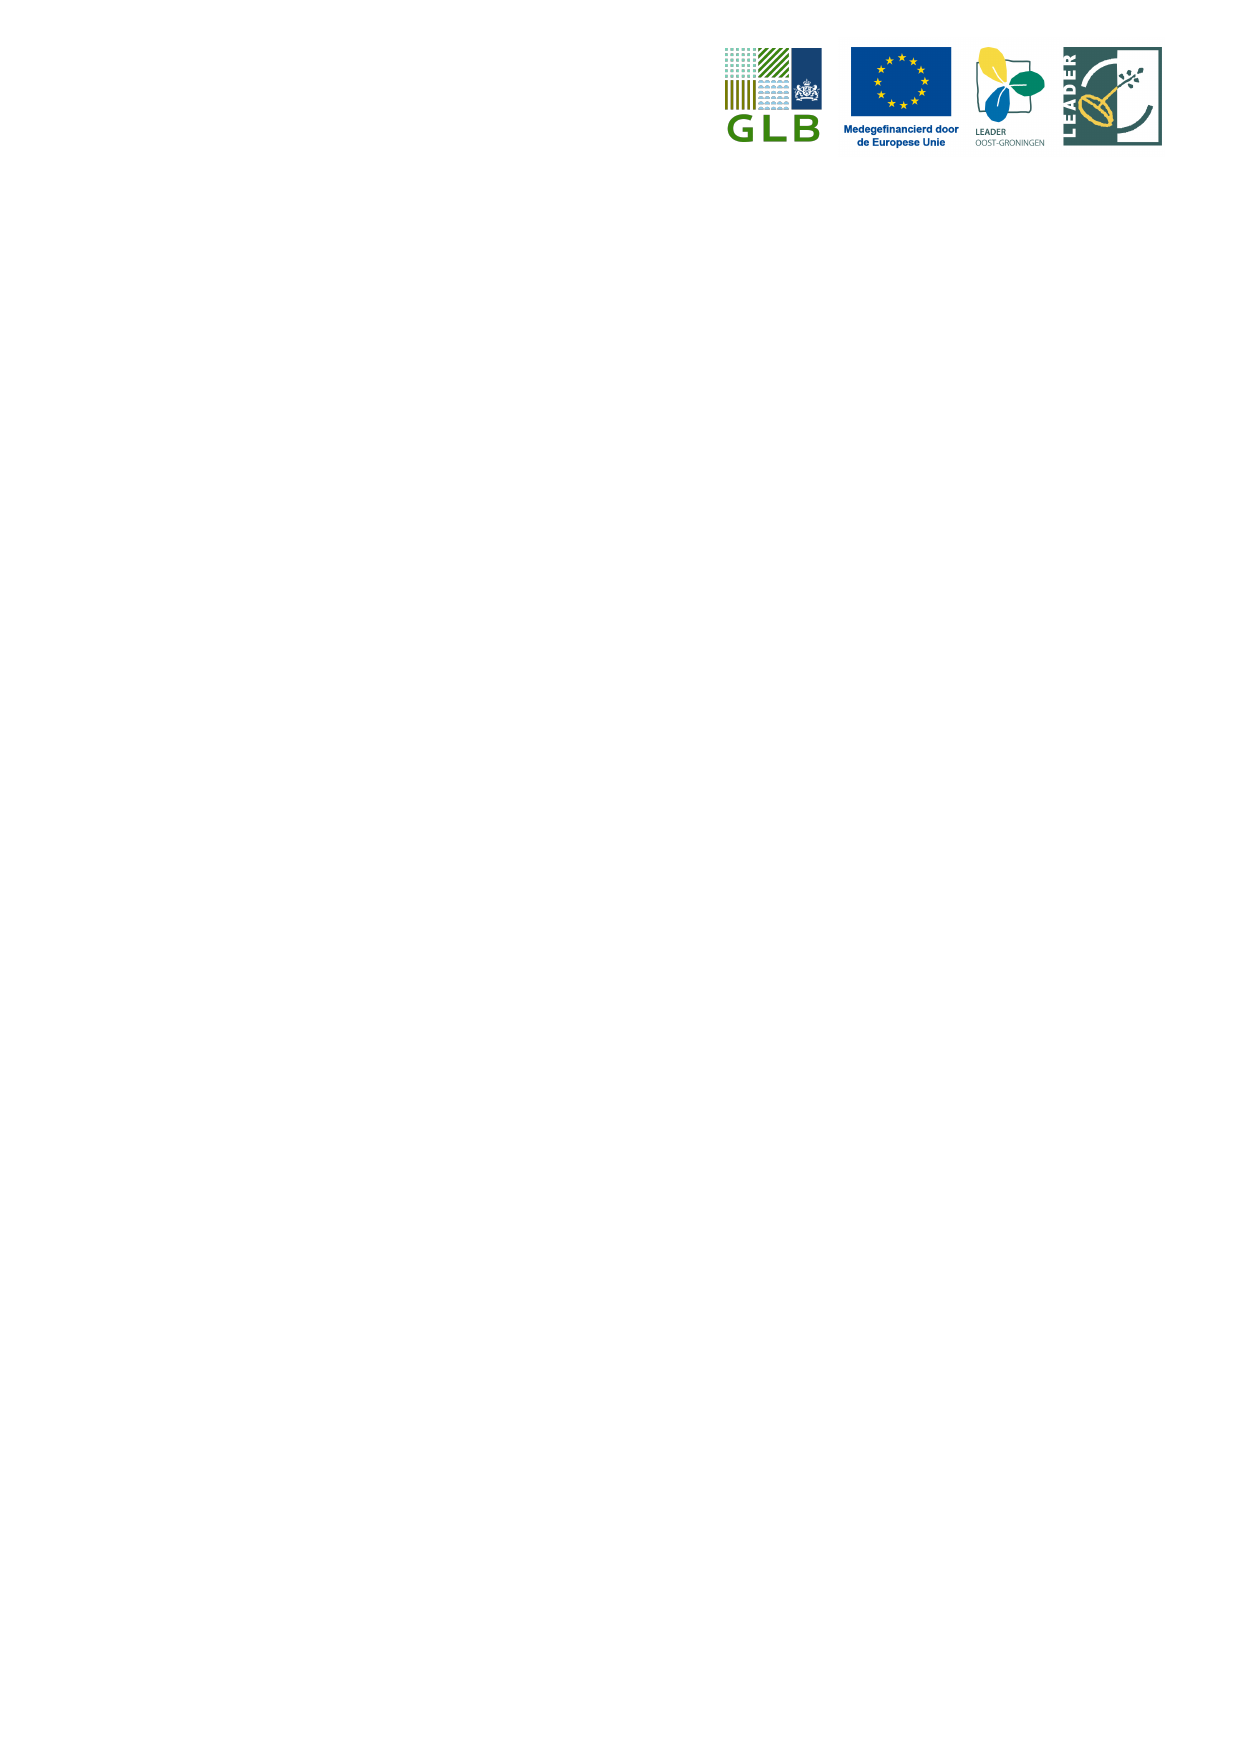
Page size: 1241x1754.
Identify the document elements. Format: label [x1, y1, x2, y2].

picture [725, 48, 822, 142]
picture [837, 37, 1166, 157]
